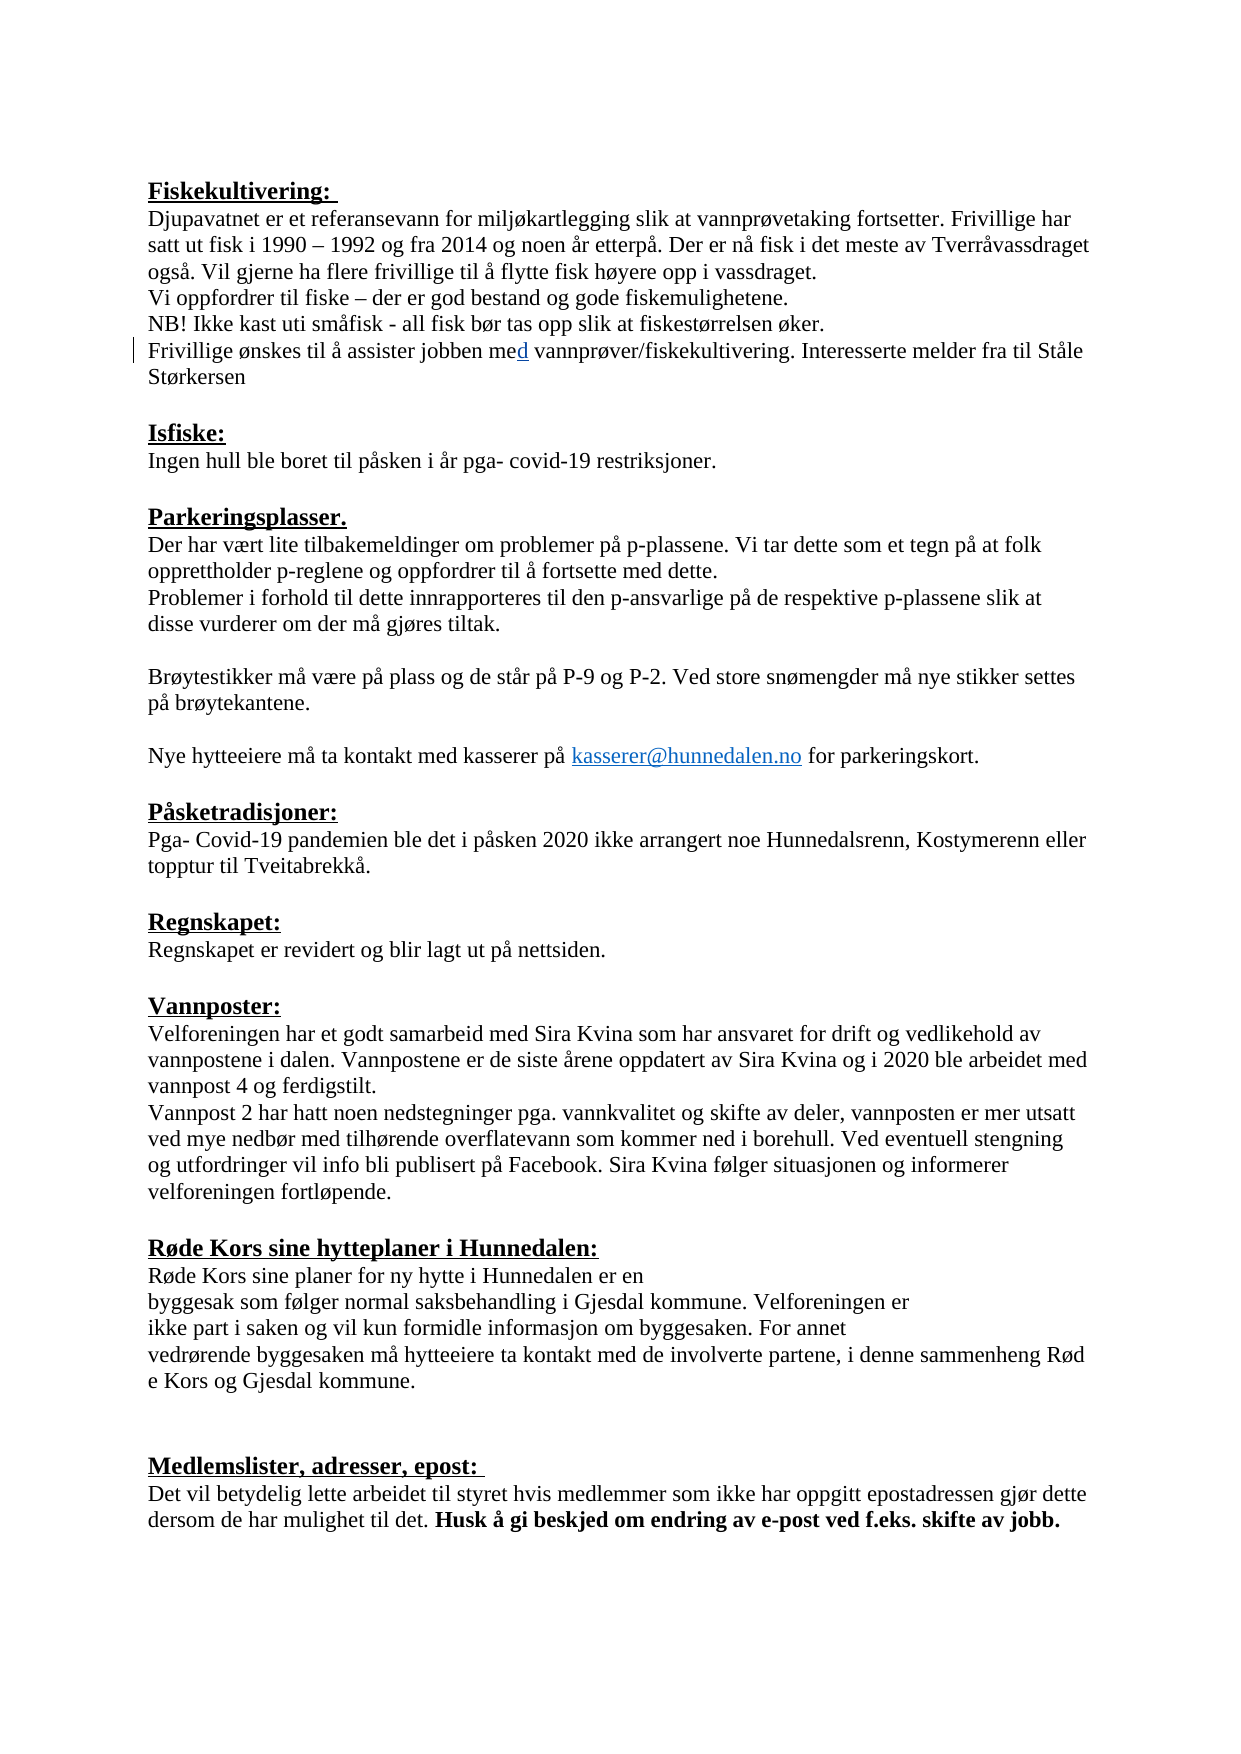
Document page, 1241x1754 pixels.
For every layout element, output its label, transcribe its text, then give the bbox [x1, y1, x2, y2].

text ikke part i saken og vil kun formidle informasjon om byggesaken. For annet [148, 1314, 1093, 1341]
text Det vil betydelig lette arbeidet til styret hvis medlemmer som ikke har oppgitt epostadressen gjør dette dersom de har mulighet til det. Husk å gi beskjed om endring av e-post ved f.eks. skifte av jobb. [148, 1480, 1093, 1532]
text Pga- Covid-19 pandemien ble det i påsken 2020 ikke arrangert noe Hunnedalsrenn, Kostymerenn eller topptur til Tveitabrekkå. [148, 826, 1093, 878]
text Medlemslister, adresser, epost: [148, 1451, 1093, 1480]
text Velforeningen har et godt samarbeid med Sira Kvina som har ansvaret for drift og vedlikehold av vannpostene i dalen. Vannpostene er de siste årene oppdatert av Sira Kvina og i 2020 ble arbeidet med vannpost 4 og ferdigstilt. [148, 1020, 1093, 1099]
text Parkeringsplasser. [148, 502, 1093, 531]
text Røde Kors sine planer for ny hytte i Hunnedalen er en byggesak som følger normal saksbehandling i Gjesdal kommune. Velforeningen er [148, 1262, 1093, 1314]
text vedrørende byggesaken må hytteeiere ta kontakt med de involverte partene, i denne sammenheng Røde Kors og Gjesdal kommune. [148, 1341, 1093, 1393]
text Vannposter: [148, 991, 1093, 1020]
text Ingen hull ble boret til påsken i år pga- covid-19 restriksjoner. [148, 447, 1093, 473]
text Frivillige ønskes til å assister jobben me vannprøver/fiskekultivering. Interesserte melder fra til Ståle Størkersen [148, 337, 1093, 389]
text Regnskapet er revidert og blir lagt ut på nettsiden. [148, 936, 1093, 962]
text Vannpost 2 har hatt noen nedstegninger pga. vannkvalitet og skifte av deler, vannposten er mer utsatt ved mye nedbør med tilhørende overflatevann som kommer ned i borehull. Ved eventuell stengning og utfordringer vil info bli publisert på Facebook. Sira Kvina følger situasjonen og informerer velforeningen fortløpende. [148, 1099, 1093, 1204]
text Brøytestikker må være på plass og de står på P-9 og P-2. Ved store snømengder må nye stikker settes på brøytekantene. [148, 663, 1093, 715]
text Der har vært lite tilbakemeldinger om problemer på p-plassene. Vi tar dette som et tegn på at folk opprettholder p-reglene og oppfordrer til å fortsette med dette. [148, 531, 1093, 584]
text Røde Kors sine hytteplaner i Hunnedalen: [148, 1233, 1093, 1262]
text Isfiske: [148, 418, 1093, 447]
text Fiskekultivering: [148, 176, 1093, 205]
text Regnskapet: [148, 907, 1093, 936]
text Problemer i forhold til dette innrapporteres til den p-ansvarlige på de respektive p-plassene slik at disse vurderer om der må gjøres tiltak. [148, 584, 1093, 636]
text Djupavatnet er et referansevann for miljøkartlegging slik at vannprøvetaking fortsetter. Frivillige har satt ut fisk i 1990 – 1992 og fra 2014 og noen år etterpå. Der er nå fisk i det meste av Tverråvassdraget også. Vil gjerne ha flere frivillige til å flytte fisk høyere opp i vassdraget. [148, 205, 1093, 284]
text Vi oppfordrer til fiske – der er god bestand og gode fiskemulighetene. [148, 284, 1093, 311]
text NB! Ikke kast uti småfisk - all fisk bør tas opp slik at fiskestørrelsen øker. [148, 311, 1093, 337]
text Nye hytteeiere må ta kontakt med kasserer på kasserer@hunnedalen.no for parkeringskort. [148, 742, 1093, 768]
text Påsketradisjoner: [148, 797, 1093, 826]
